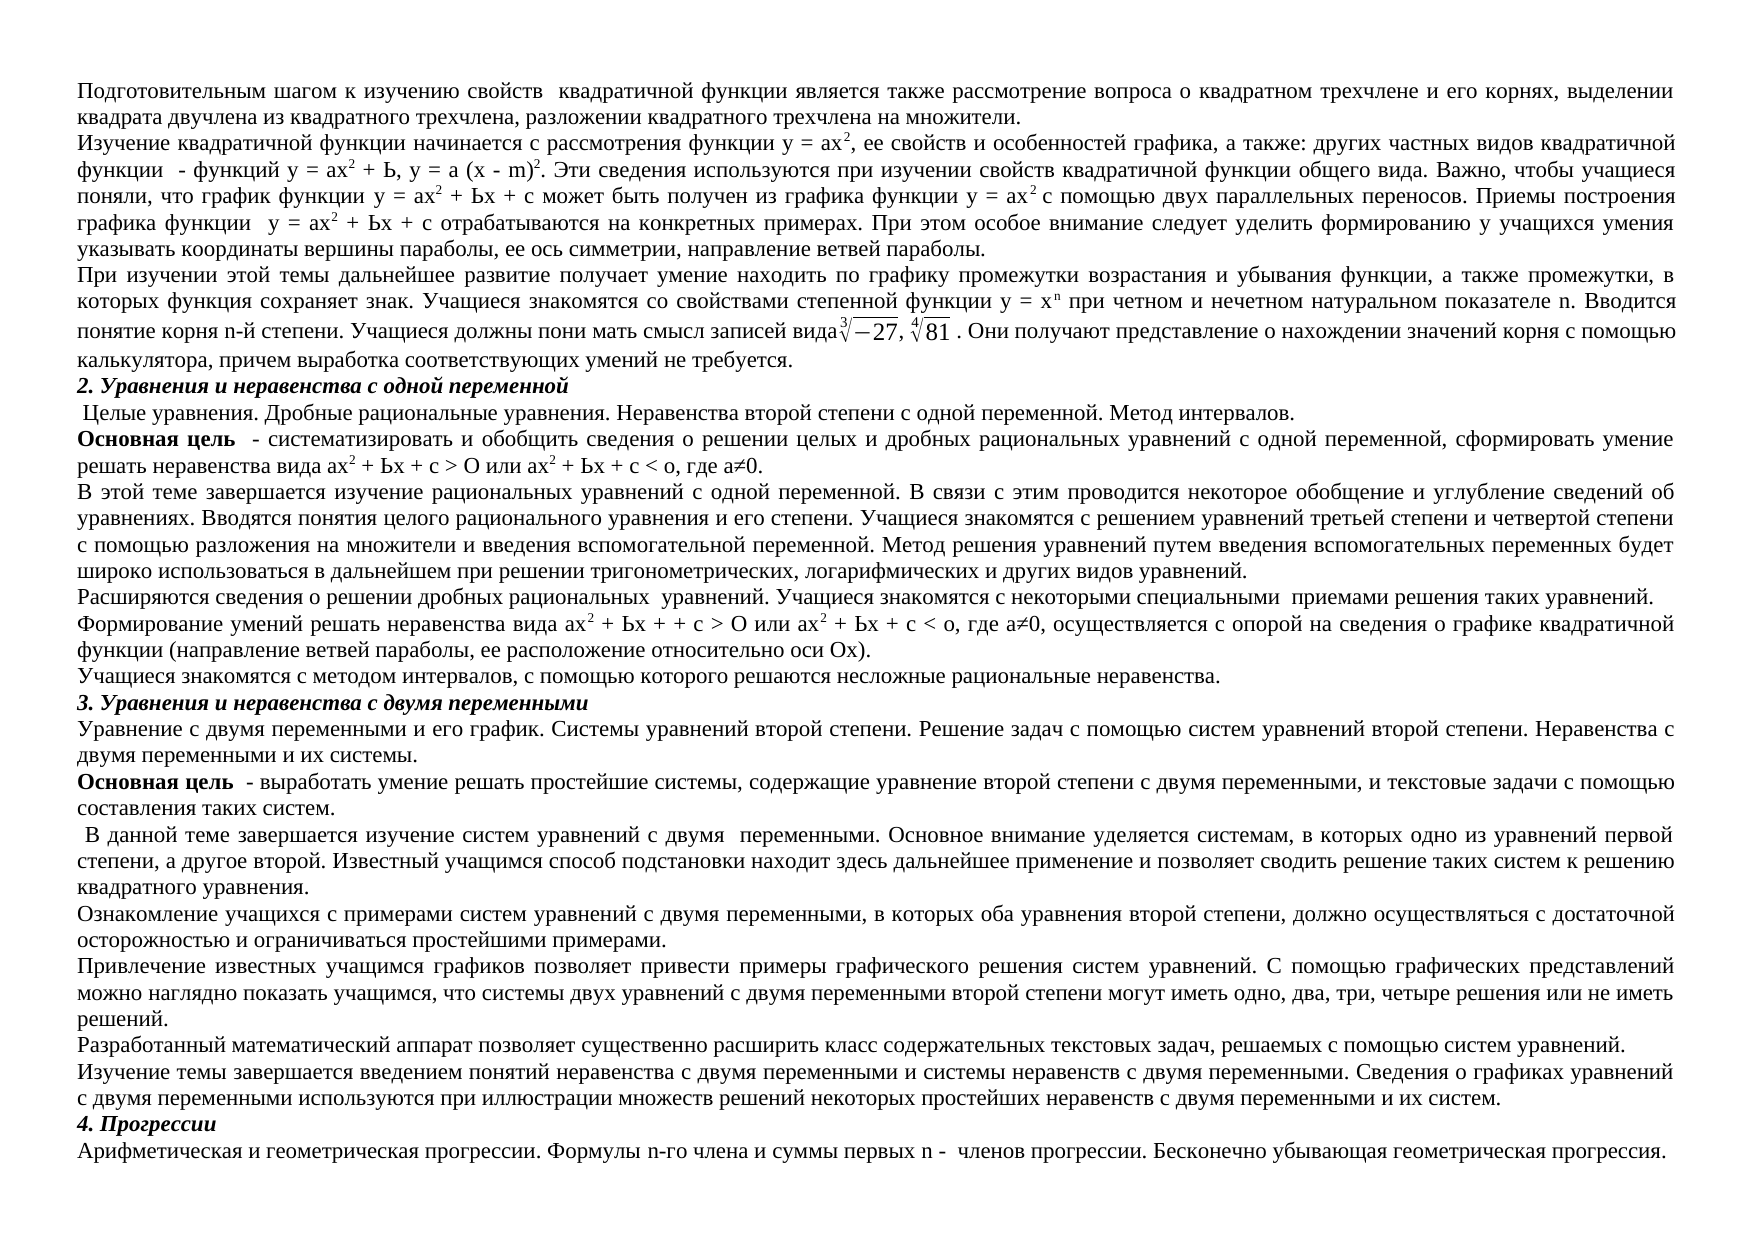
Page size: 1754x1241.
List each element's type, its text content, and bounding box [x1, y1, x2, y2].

text Формирование умений решать неравенства вида ах2 + Ьх + + с > О или ах2 + Ьх + с < о, где а≠0, осуществляется с опорой на сведения о графике квадратичной функции (направление ветвей параболы, ее расположение относительно оси Ох). [77, 610, 1677, 662]
text 4. Прогрессии [77, 1111, 1677, 1137]
text Учащиеся знакомятся с методом интервалов, с помощью которого решаются несложные рациональные неравенства. [77, 662, 1677, 689]
text Подготовительным шагом к изучению свойств квадратичной функции является также рассмотрение вопроса о квадратном трехчлене и его корнях, выделении квадрата двучлена из квадратного трехчлена, разложении квадратного трехчлена на множители. [77, 77, 1677, 129]
text Основная цель - выработать умение решать простейшие системы, содержащие уравнение второй степени с двумя переменными, и текстовые задачи с помощью составления таких систем. [77, 768, 1677, 821]
text В данной теме завершается изучение систем уравнений с двумя переменными. Основное внимание уделяется системам, в которых одно из уравнений первой степени, а другое второй. Известный учащимся способ подстановки находит здесь дальнейшее применение и позволяет сводить решение таких систем к решению квадратного уравнения. [77, 821, 1677, 900]
text Изучение квадратичной функции начинается с рассмотрения функции у = ах2, ее свойств и особенностей графика, а также: других частных видов квадратичной функции - функций у = ах2 + Ь, у = а (х - m)2. Эти сведения используются при изучении свойств квадратичной функции общего вида. Важно, чтобы учащиеся поняли, что график функции y = ах2 + Ьх + с может быть получен из графика функции у = ах2 с помощью двух параллельных переносов. Приемы построения графика функции у = ах2 + Ьх + с отрабатываются на конкретных примерах. При этом особое внимание следует уделить формированию у учащихся умения указывать координаты вершины параболы, ее ось симметрии, направление ветвей параболы. [77, 129, 1677, 261]
text Ознакомление учащихся с примерами систем уравнений с двумя переменными, в которых оба уравнения второй степени, должно осуществляться с достаточной осторожностью и ограничиваться простейшими примерами. [77, 900, 1677, 952]
text Привлечение известных учащимся графиков позволяет привести примеры графического решения систем уравнений. С помощью графических представлений можно наглядно показать учащимся, что системы двух уравнений с двумя переменными второй степени могут иметь одно, два, три, четыре решения или не иметь решений. [77, 952, 1677, 1031]
text Расширяются сведения о решении дробных рациональных уравнений. Учащиеся знакомятся с некоторыми специальными приемами решения таких уравнений. [77, 583, 1677, 610]
text Арифметическая и геометрическая прогрессии. Формулы n-го члена и суммы первых n - членов прогрессии. Бесконечно убывающая геометрическая прогрессия. [77, 1137, 1677, 1163]
text Уравнение с двумя переменными и его график. Системы уравнений второй степени. Решение задач с помощью систем уравнений второй степени. Неравенства с двумя переменными и их системы. [77, 715, 1677, 768]
text При изучении этой темы дальнейшее развитие получает умение находить по графику промежутки возрастания и убывания функции, а также промежутки, в которых функция сохраняет знак. Учащиеся знакомятся со свойствами степенной функции у = хn при четном и нечетном натуральном показателе n. Вводится понятие корня n-й степени. Учащиеся должны пони мать смысл записей вида, . Они получают представление о нахождении значений корня с помощью калькулятора, причем выработка соответствующих умений не требуется. [77, 261, 1677, 373]
text В этой теме завершается изучение рациональных уравнений с одной переменной. В связи с этим проводится некоторое обобщение и углубление сведений об уравнениях. Вводятся понятия целого рационального уравнения и его степени. Учащиеся знакомятся с решением уравнений третьей степени и четвертой степени с помощью разложения на множители и введения вспомогательной переменной. Метод решения уравнений путем введения вспомогательных переменных будет широко использоваться в дальнейшем при решении тригонометрических, логарифмических и других видов уравнений. [77, 478, 1677, 583]
text 3. Уравнения и неравенства с двумя переменными [77, 689, 1677, 715]
text Основная цель - систематизировать и обобщить сведения о решении целых и дробных рациональных уравнений с одной переменной, сформировать умение решать неравенства вида ах2 + Ьх + с > О или ах2 + Ьх + с < о, где а≠0. [77, 425, 1677, 478]
text Целые уравнения. Дробные рациональные уравнения. Неравенства второй степени с одной переменной. Метод интервалов. [77, 399, 1677, 425]
text Изучение темы завершается введением понятий неравенства с двумя переменными и системы неравенств с двумя переменными. Сведения о графиках уравнений с двумя переменными используются при иллюстрации множеств решений некоторых простейших неравенств с двумя переменными и их систем. [77, 1058, 1677, 1111]
text 2. Уравнения и неравенства с одной переменной [77, 373, 1677, 399]
text Разработанный математический аппарат позволяет существенно расширить класс содержательных текстовых задач, решаемых с помощью систем уравнений. [77, 1031, 1677, 1058]
